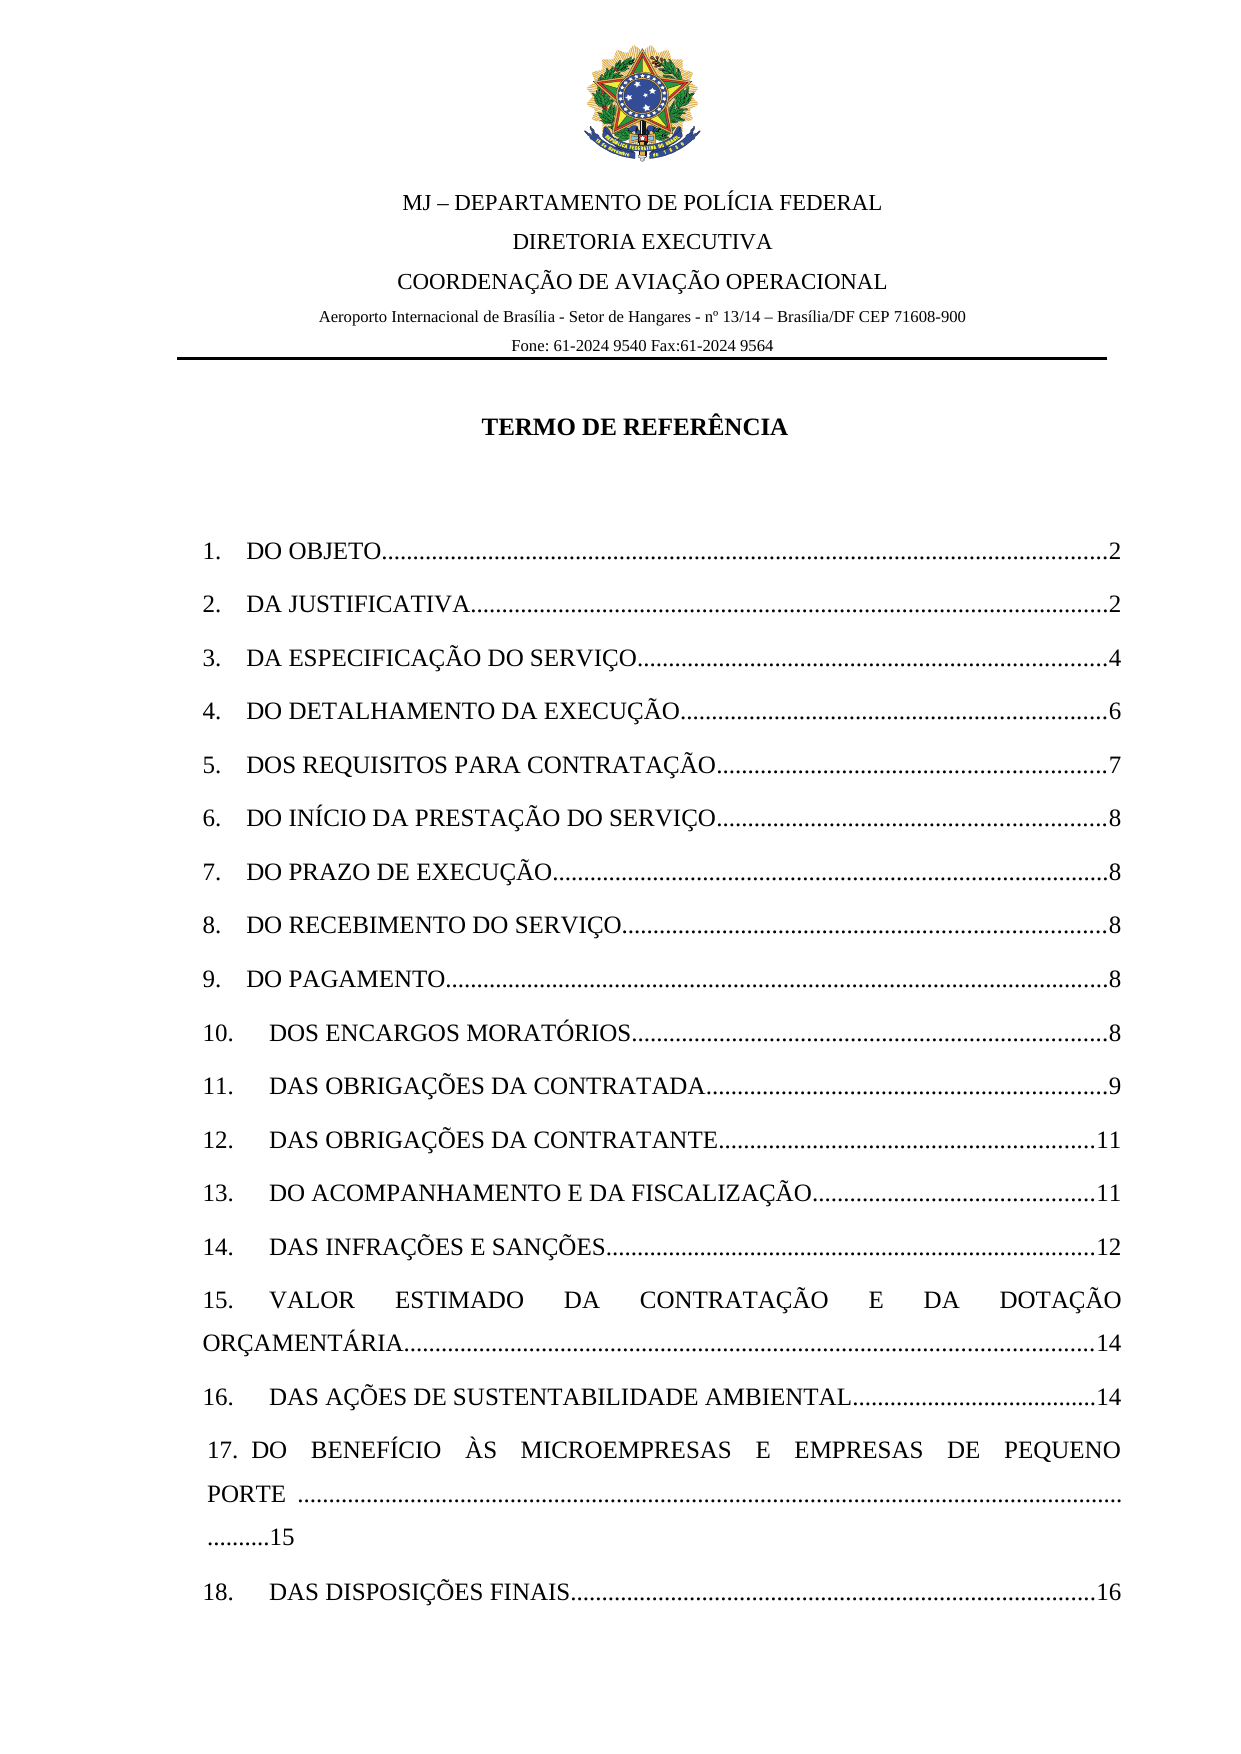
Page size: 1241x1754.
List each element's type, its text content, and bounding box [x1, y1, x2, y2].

text 14. DAS INFRAÇÕES E SANÇÕES 12 [202, 1232, 1122, 1261]
text 2. DA JUSTIFICATIVA 2 [202, 589, 1122, 618]
text 7. DO PRAZO DE EXECUÇÃO 8 [202, 857, 1122, 886]
text 6. DO INÍCIO DA PRESTAÇÃO DO SERVIÇO 8 [202, 803, 1122, 832]
text 11. DAS OBRIGAÇÕES DA CONTRATADA 9 [202, 1071, 1122, 1100]
text 9. DO PAGAMENTO 8 [202, 964, 1122, 993]
table_header TERMO DE REFERÊNCIA [163, 387, 1107, 536]
text 8. DO RECEBIMENTO DO SERVIÇO 8 [202, 911, 1122, 939]
text 13. DO ACOMPANHAMENTO E DA FISCALIZAÇÃO 11 [202, 1178, 1122, 1207]
text 4. DO DETALHAMENTO DA EXECUÇÃO 6 [202, 696, 1122, 725]
text 10. DOS ENCARGOS MORATÓRIOS 8 [202, 1018, 1122, 1046]
text 15. VALOR ESTIMADO DA CONTRATAÇÃO E DA DOTAÇÃO ORÇAMENTÁRIA. 14 [202, 1285, 1122, 1357]
text 18. DAS DISPOSIÇÕES FINAIS 16 [202, 1577, 1122, 1606]
text 12. DAS OBRIGAÇÕES DA CONTRATANTE 11 [202, 1125, 1122, 1153]
text 5. DOS REQUISITOS PARA CONTRATAÇÃO 7 [202, 750, 1122, 779]
text 1. DO OBJETO 2 [202, 536, 1122, 564]
text 16. DAS AÇÕES DE SUSTENTABILIDADE AMBIENTAL 14 [202, 1382, 1122, 1411]
text 3. DA ESPECIFICAÇÃO DO SERVIÇO 4 [202, 643, 1122, 672]
text 17. DO BENEFÍCIO ÀS MICROEMPRESAS E EMPRESAS DE PEQUENO PORTE ..............................................................................................................................................15 [207, 1436, 1122, 1551]
